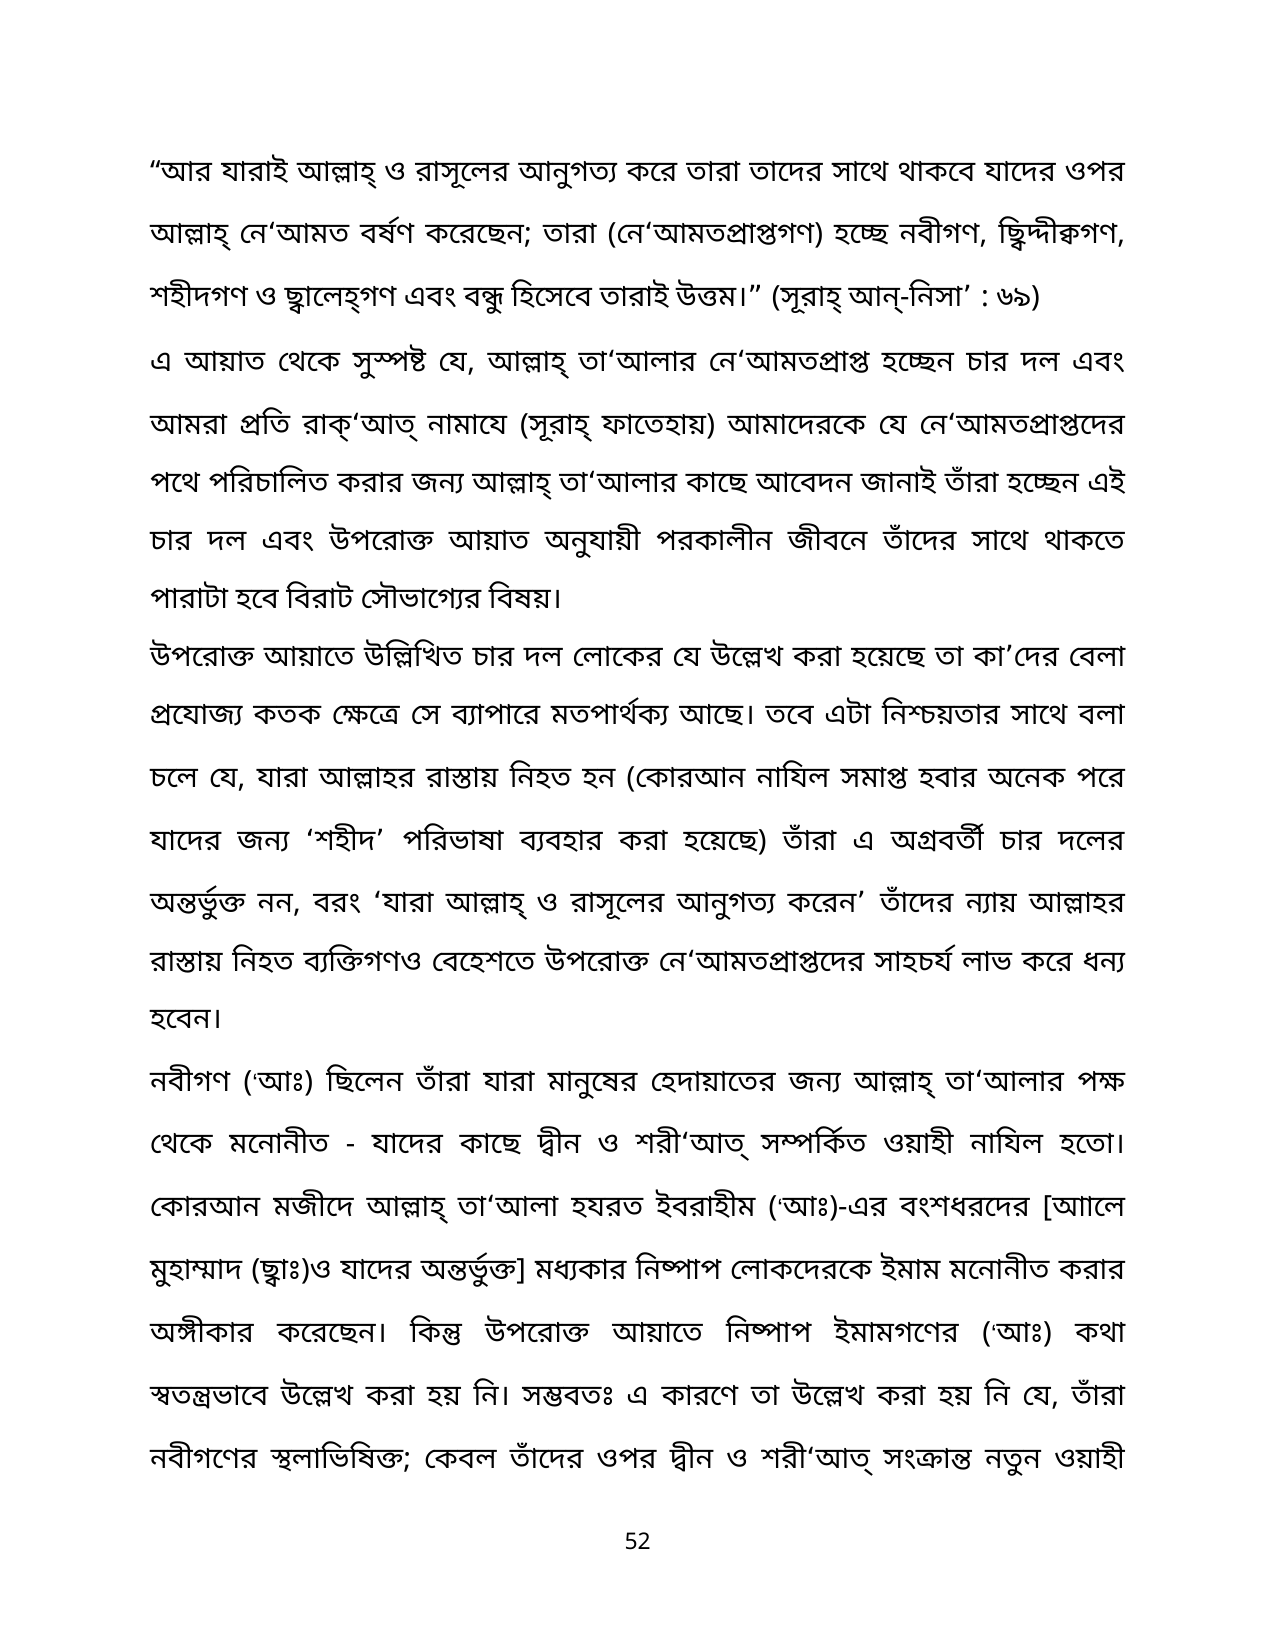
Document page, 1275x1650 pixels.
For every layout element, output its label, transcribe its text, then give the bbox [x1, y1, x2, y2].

text এ আয়াত থেকে সুস্পষ্ট যে, আল্লাহ্ তা‘আলার নে‘আমতপ্রাপ্ত হচ্ছেন চার দল এবং আমরা প্রতি রাক্‘আত্ নামাযে (সূরাহ্ ফাতেহায়) আমাদেরকে যে নে‘আমতপ্রাপ্তদের পথে পরিচালিত করার জন্য আল্লাহ্ তা‘আলার কাছে আবেদন জানাই তাঁরা হচ্ছেন এই চার দল এবং উপরোক্ত আয়াত অনুযায়ী পরকালীন জীবনে তাঁদের সাথে থাকতে পারাটা হবে বিরাট সৌভাগ্যের বিষয়। [150, 340, 1125, 620]
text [150, 1060, 1125, 1480]
text “আর যারাই আল্লাহ্ ও রাসূলের আনুগত্য করে তারা তাদের সাথে থাকবে যাদের ওপর আল্লাহ্ নে‘আমত বর্ষণ করেছেন; তারা (নে‘আমতপ্রাপ্তগণ) হচ্ছে নবীগণ, ছ্বিদ্দীক্বগণ, শহীদগণ ও ছ্বালেহ্গণ এবং বন্ধু হিসেবে তারাই উত্তম।” (সূরাহ্ আন্-নিসা’ : ৬৯) [150, 150, 1125, 319]
text উপরোক্ত আয়াতে উল্লিখিত চার দল লোকের যে উল্লেখ করা হয়েছে তা কা’দের বেলা প্রযোজ্য কতক ক্ষেত্রে সে ব্যাপারে মতপার্থক্য আছে। তবে এটা নিশ্চয়তার সাথে বলা চলে যে, যারা আল্লাহর রাস্তায় নিহত হন (কোরআন নাযিল সমাপ্ত হবার অনেক পরে যাদের জন্য ‘শহীদ’ পরিভাষা ব্যবহার করা হয়েছে) তাঁরা এ অগ্রবর্তী চার দলের অন্তর্ভুক্ত নন, বরং ‘যারা আল্লাহ্ ও রাসূলের আনুগত্য করেন’ তাঁদের ন্যায় আল্লাহর রাস্তায় নিহত ব্যক্তিগণও বেহেশতে উপরোক্ত নে‘আমতপ্রাপ্তদের সাহচর্য লাভ করে ধন্য হবেন। [150, 639, 1125, 1041]
